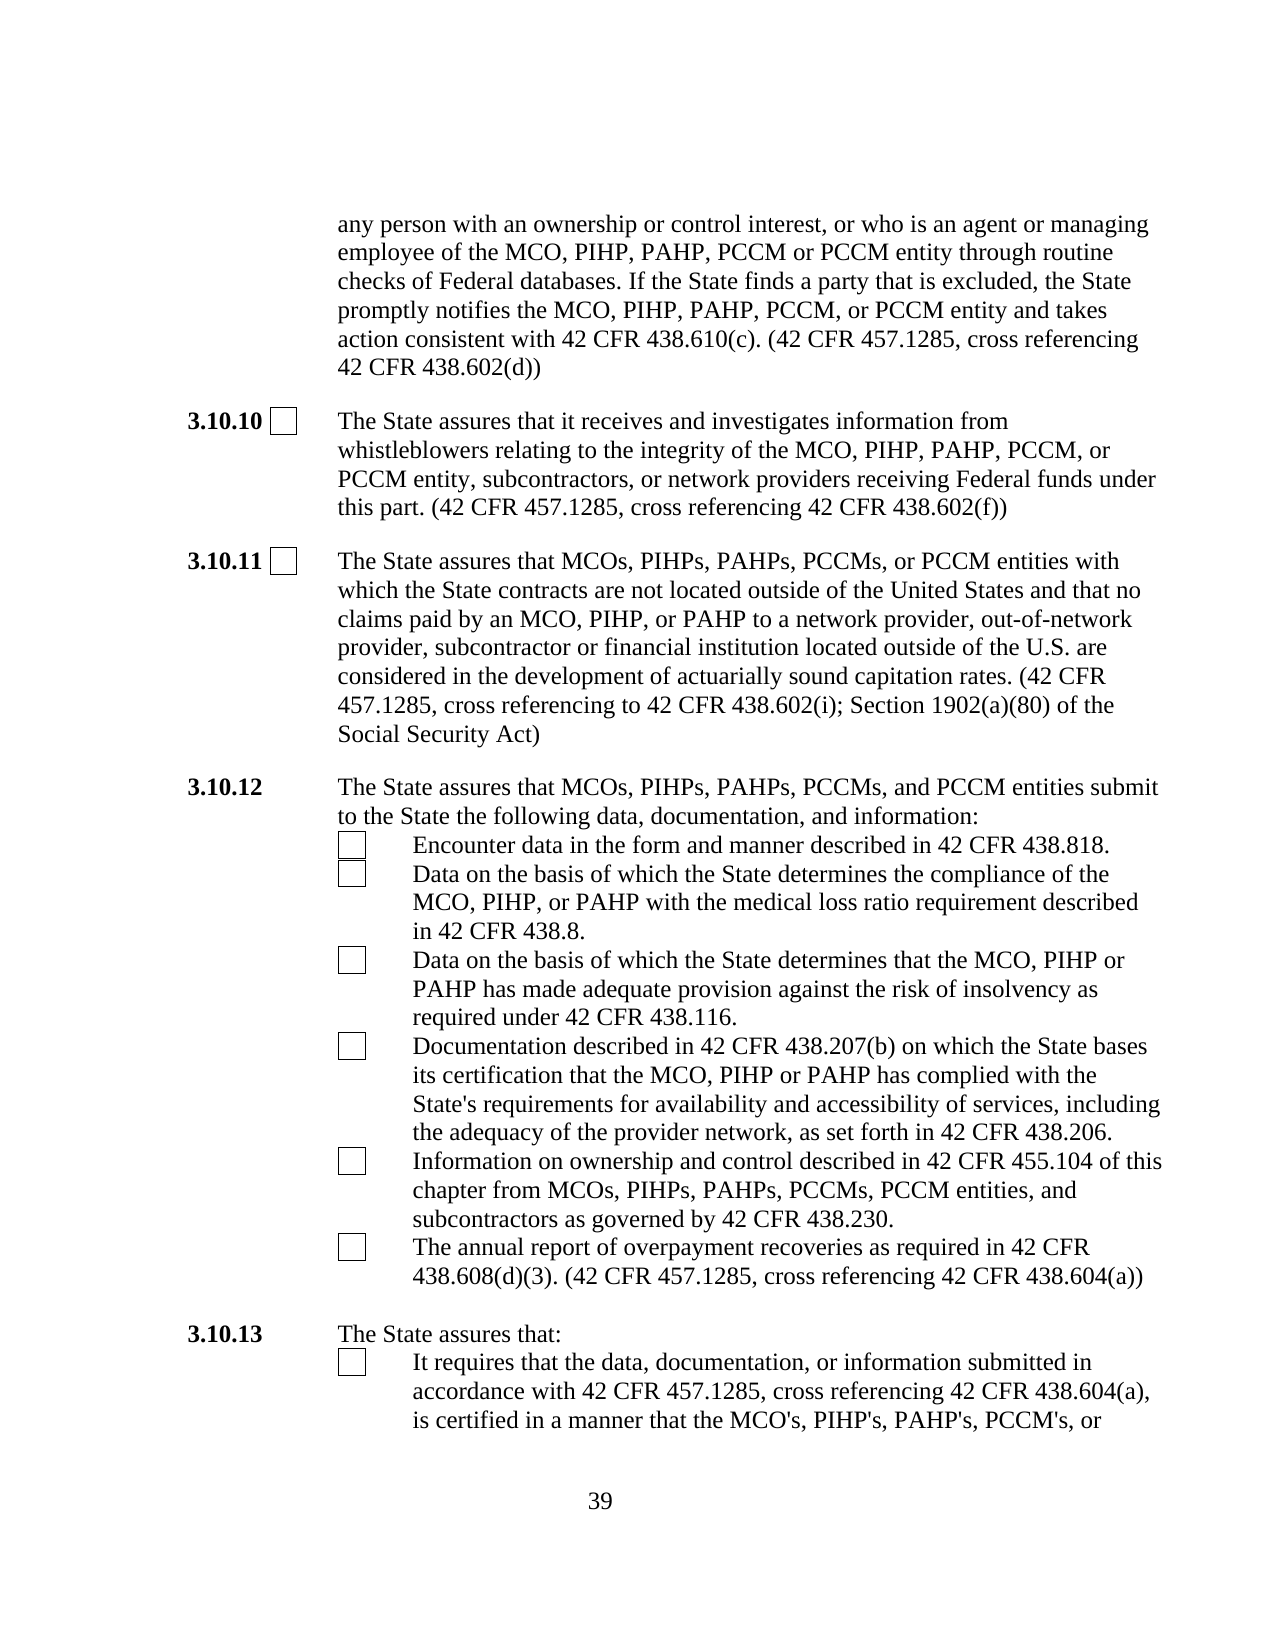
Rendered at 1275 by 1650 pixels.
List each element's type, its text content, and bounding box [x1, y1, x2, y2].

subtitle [337, 1347, 1162, 1434]
subtitle Encounter data in the form and manner described in 42 CFR 438.818. [337, 830, 1162, 859]
subtitle Documentation described in 42 CFR 438.207(b) on which the State bases its certification that the MCO, PIHP or PAHP has complied with the State's requirements for availability and accessibility of services, including the adequacy of the provider network, as set forth in 42 CFR 438.206. [337, 1031, 1162, 1146]
subtitle The annual report of overpayment recoveries as required in 42 CFR 438.608(d)(3). (42 CFR 457.1285, cross referencing 42 CFR 438.604(a)) [337, 1232, 1162, 1290]
subtitle Data on the basis of which the State determines that the MCO, PIHP or PAHP has made adequate provision against the risk of insolvency as required under 42 CFR 438.116. [337, 945, 1162, 1031]
subtitle 3.10.12 The State assures that MCOs, PIHPs, PAHPs, PCCMs, and PCCM entities submit to the State the following data, documentation, and information: [187, 772, 1162, 830]
subtitle Information on ownership and control described in 42 CFR 455.104 of this chapter from MCOs, PIHPs, PAHPs, PCCMs, PCCM entities, and subcontractors as governed by 42 CFR 438.230. [337, 1146, 1162, 1232]
subtitle 3.10.10 The State assures that it receives and investigates information from whistleblowers relating to the integrity of the MCO, PIHP, PAHP, PCCM, or PCCM entity, subcontractors, or network providers receiving Federal funds under this part. (42 CFR 457.1285, cross referencing 42 CFR 438.602(f)) [187, 406, 1162, 521]
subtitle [187, 209, 1162, 381]
subtitle 3.10.13 The State assures that: [187, 1319, 1162, 1347]
subtitle 3.10.11 The State assures that MCOs, PIHPs, PAHPs, PCCMs, or PCCM entities with which the State contracts are not located outside of the United States and that no claims paid by an MCO, PIHP, or PAHP to a network provider, out-of-network provider, subcontractor or financial institution located outside of the U.S. are considered in the development of actuarially sound capitation rates. (42 CFR 457.1285, cross referencing to 42 CFR 438.602(i); Section 1902(a)(80) of the Social Security Act) [187, 546, 1162, 747]
subtitle Data on the basis of which the State determines the compliance of the MCO, PIHP, or PAHP with the medical loss ratio requirement described in 42 CFR 438.8. [337, 859, 1162, 945]
